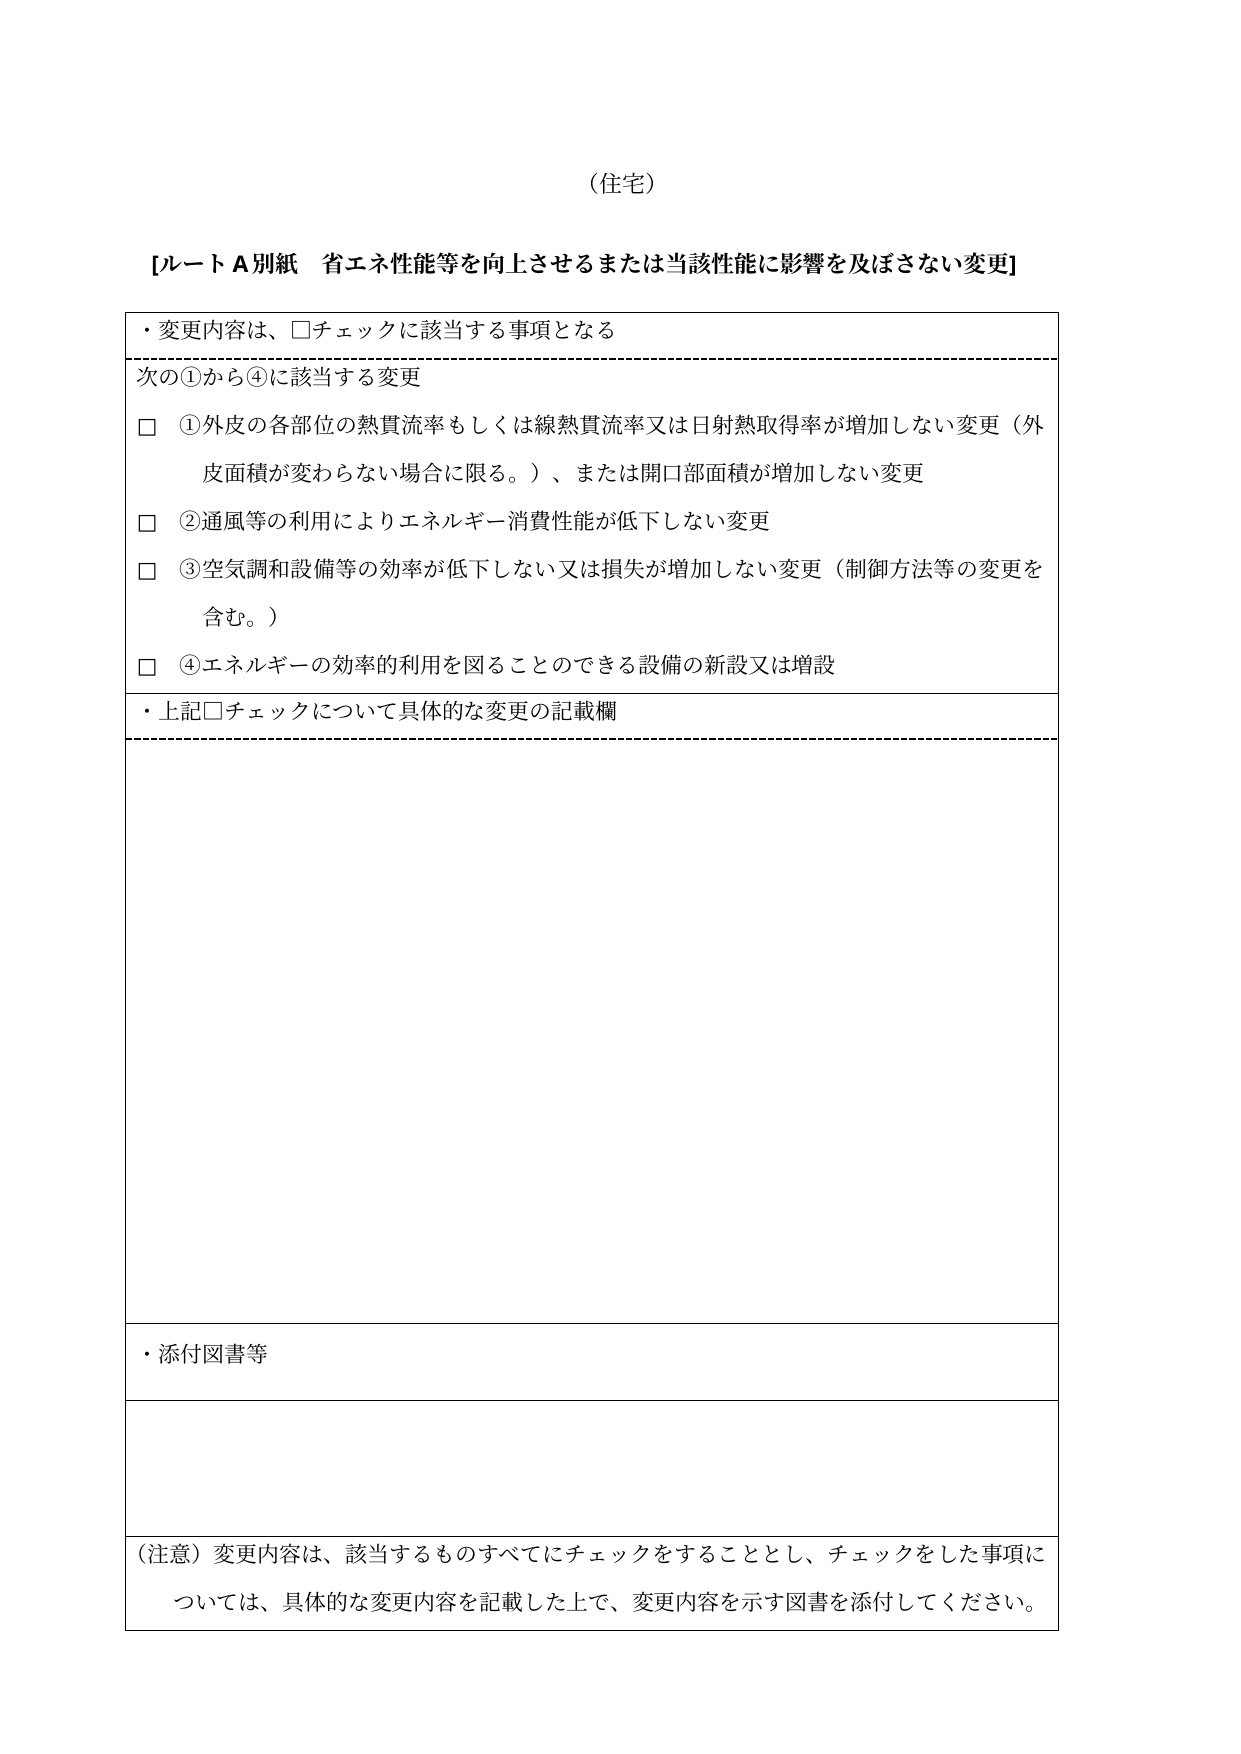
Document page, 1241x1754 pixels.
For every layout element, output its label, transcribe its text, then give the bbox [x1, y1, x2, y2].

table_cell [126, 1401, 1058, 1536]
table_cell ・添付図書等 [126, 1324, 1058, 1400]
table_cell （注意）変更内容は、該当するものすべてにチェックをすることとし、チェックをした事項については、具体的な変更内容を記載した上で、変更内容を示す図書を添付してください。 [126, 1537, 1058, 1630]
table_cell ・上記□チェックについて具体的な変更の記載欄 [126, 694, 1058, 738]
table_cell 次の①から④に該当する変更 □ ①外皮の各部位の熱貫流率もしくは線熱貫流率又は日射熱取得率が増加しない変更（外皮面積が変わらない場合に限る。）、または開口部面積が増加しない変更 □ ②通風等の利用によりエネルギー消費性能が低下しない変更 □ ③空気調和設備等の効率が低下しない又は損失が増加しない変更（制御方法等の変更を含む。） □ ④エネルギーの効率的利用を図ることのできる設備の新設又は増設 [126, 358, 1058, 692]
text [ルートA別紙 省エネ性能等を向上させるまたは当該性能に影響を及ぼさない変更] [151, 231, 1092, 295]
table_header ・変更内容は、□チェックに該当する事項となる [126, 313, 1058, 358]
text （住宅） [151, 150, 1092, 214]
table_cell [126, 738, 1058, 1322]
